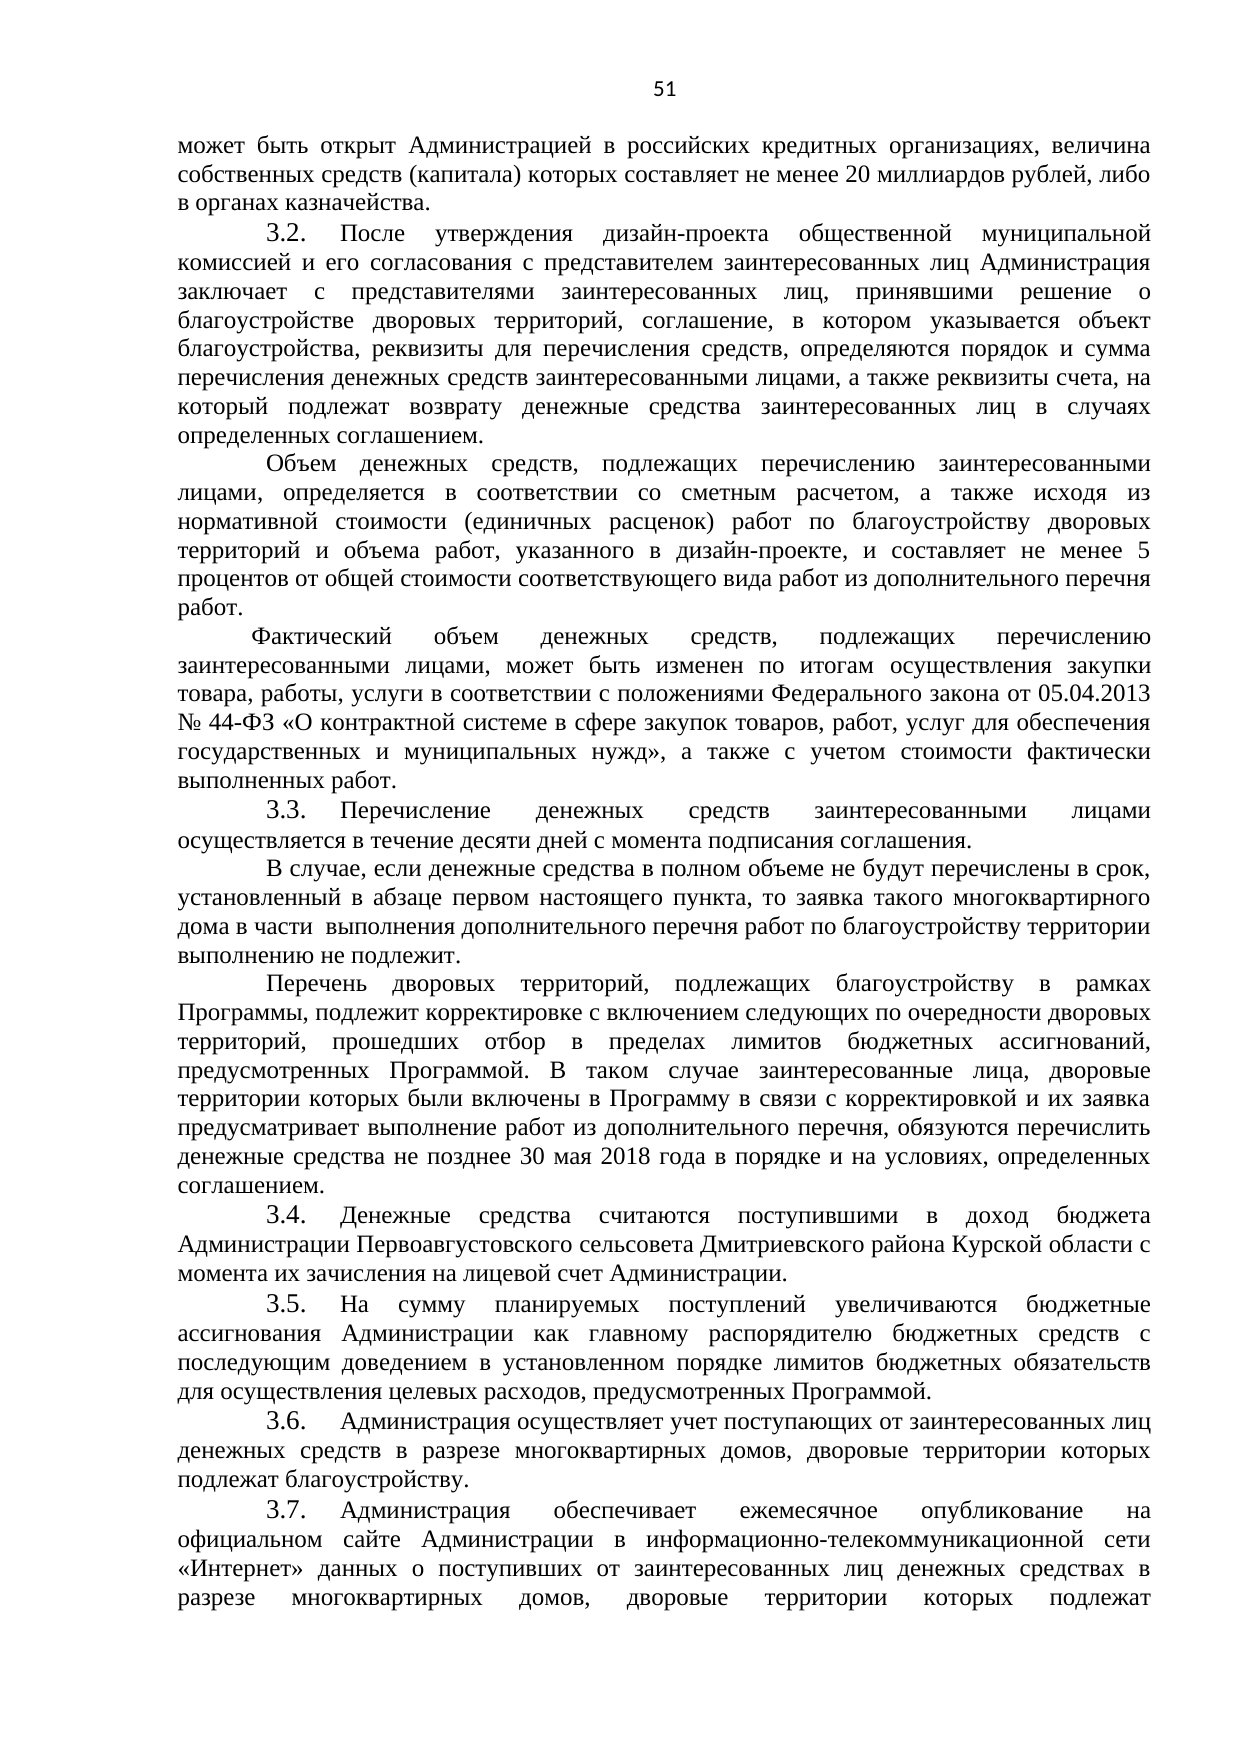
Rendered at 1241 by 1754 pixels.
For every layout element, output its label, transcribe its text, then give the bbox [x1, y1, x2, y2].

list На сумму планируемых поступлений увеличиваются бюджетные ассигнования Администрации как главному распорядителю бюджетных средств с последующим доведением в установленном порядке лимитов бюджетных обязательств для осуществления целевых расходов, предусмотренных Программой. [177, 1287, 1152, 1404]
list После утверждения дизайн-проекта общественной муниципальной комиссией и его согласования с представителем заинтересованных лиц Администрация заключает с представителями заинтересованных лиц, принявшими решение о благоустройстве дворовых территорий, соглашение, в котором указывается объект благоустройства, реквизиты для перечисления средств, определяются порядок и сумма перечисления денежных средств заинтересованными лицами, а также реквизиты счета, на который подлежат возврату денежные средства заинтересованных лиц в случаях определенных соглашением. [177, 216, 1152, 448]
text Перечень дворовых территорий, подлежащих благоустройству в рамках Программы, подлежит корректировке с включением следующих по очередности дворовых территорий, прошедших отбор в пределах лимитов бюджетных ассигнований, предусмотренных Программой. В таком случае заинтересованные лица, дворовые территории которых были включены в Программу в связи с корректировкой и их заявка предусматривает выполнение работ из дополнительного перечня, обязуются перечислить денежные средства не позднее 30 мая 2018 года в порядке и на условиях, определенных соглашением. [177, 968, 1152, 1198]
list Перечисление денежных средств заинтересованными лицами осуществляется в течение десяти дней с момента подписания соглашения. [177, 793, 1152, 853]
text В случае, если денежные средства в полном объеме не будут перечислены в срок, установленный в абзаце первом настоящего пункта, то заявка такого многоквартирного дома в части выполнения дополнительного перечня работ по благоустройству территории выполнению не подлежит. [177, 853, 1152, 968]
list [177, 130, 1152, 216]
list Администрация осуществляет учет поступающих от заинтересованных лиц денежных средств в разрезе многоквартирных домов, дворовые территории которых подлежат благоустройству. [177, 1404, 1152, 1493]
text Объем денежных средств, подлежащих перечислению заинтересованными лицами, определяется в соответствии со сметным расчетом, а также исходя из нормативной стоимости (единичных расценок) работ по благоустройству дворовых территорий и объема работ, указанного в дизайн-проекте, и составляет не менее 5 процентов от общей стоимости соответствующего вида работ из дополнительного перечня работ. [177, 448, 1152, 621]
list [177, 1493, 1152, 1611]
list Денежные средства считаются поступившими в доход бюджета Администрации Первоавгустовского сельсовета Дмитриевского района Курской области с момента их зачисления на лицевой счет Администрации. [177, 1198, 1152, 1287]
text Фактический объем денежных средств, подлежащих перечислению заинтересованными лицами, может быть изменен по итогам осуществления закупки товара, работы, услуги в соответствии с положениями Федерального закона от 05.04.2013 № 44-ФЗ «О контрактной системе в сфере закупок товаров, работ, услуг для обеспечения государственных и муниципальных нужд», а также с учетом стоимости фактически выполненных работ. [177, 621, 1152, 793]
